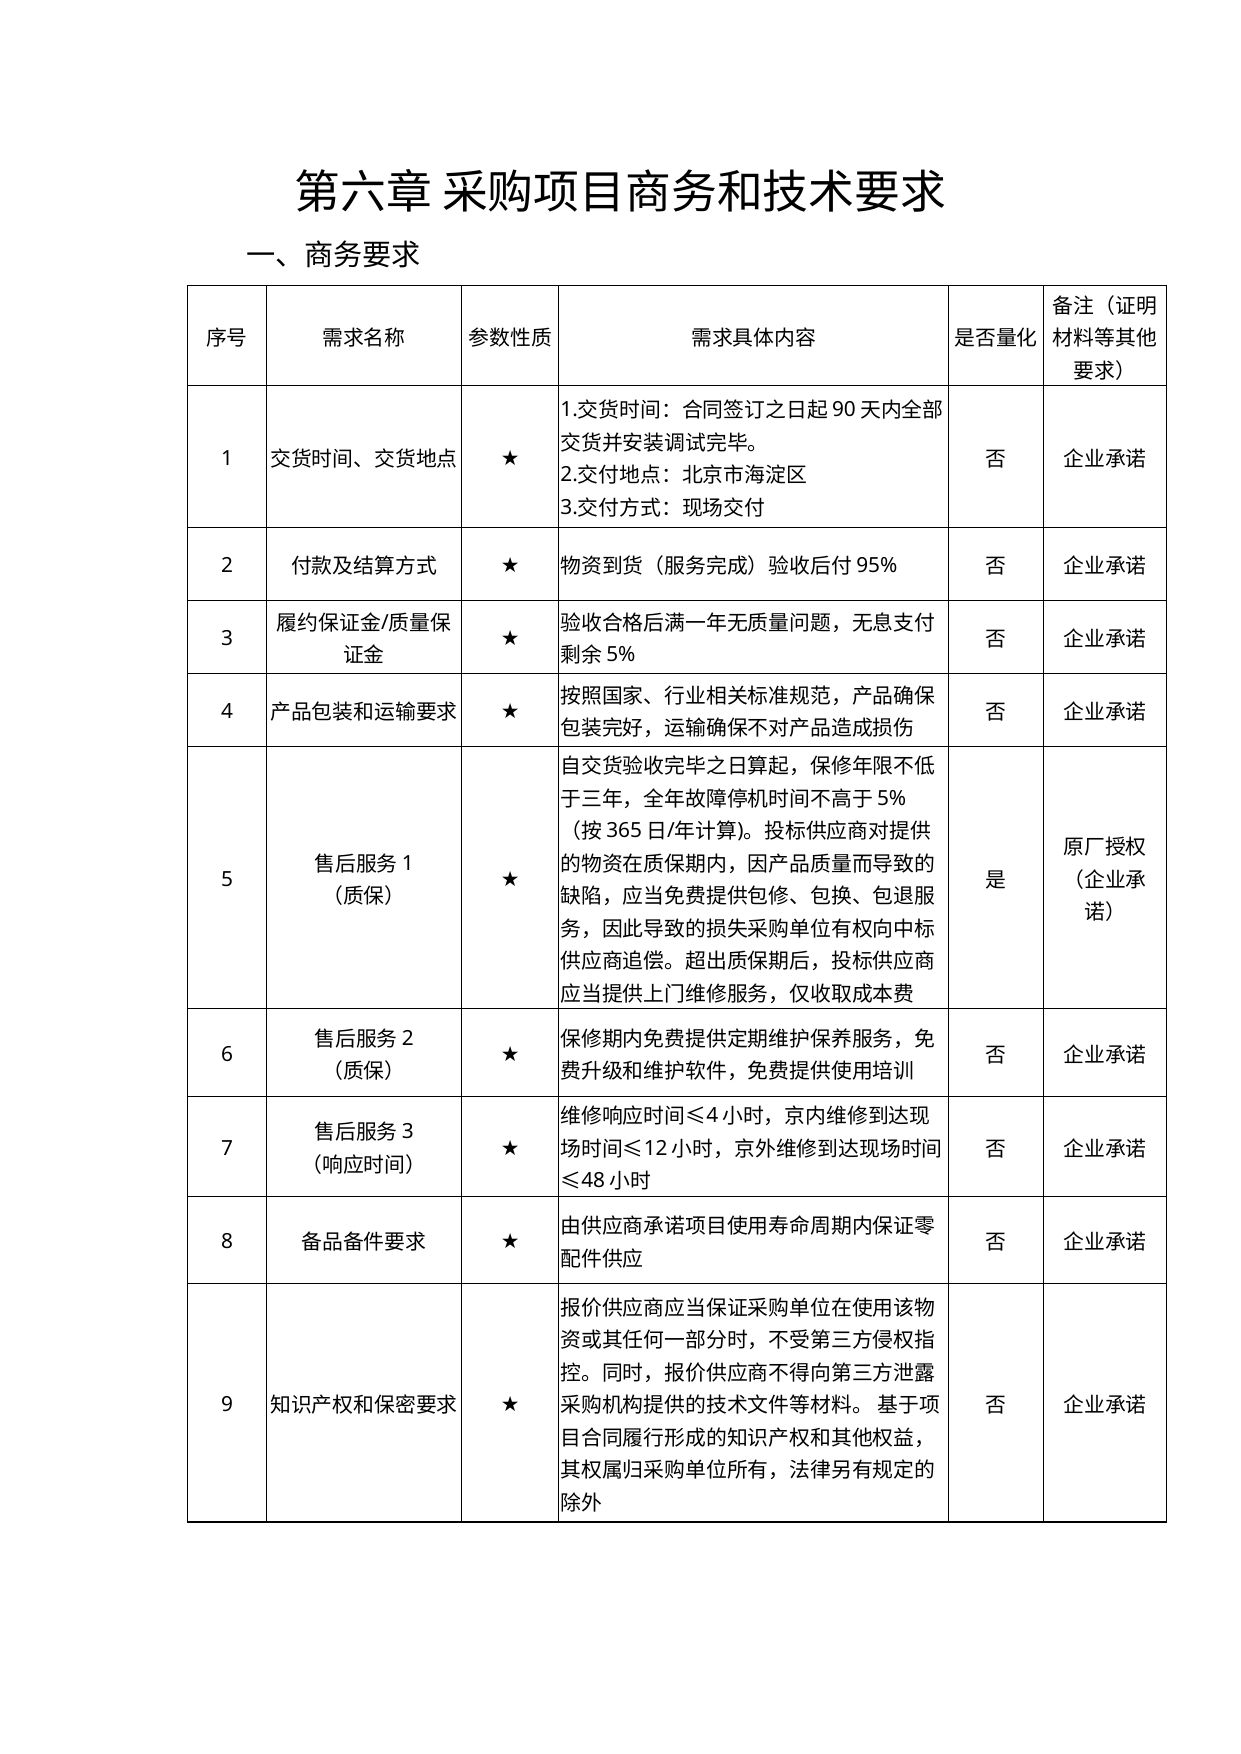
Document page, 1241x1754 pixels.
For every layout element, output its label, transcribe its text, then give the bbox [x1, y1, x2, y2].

table_cell 原厂授权 （企业承诺） [1044, 747, 1166, 1008]
table_cell 自交货验收完毕之日算起，保修年限不低于三年，全年故障停机时间不高于5%（按365日/年计算)。投标供应商对提供的物资在质保期内，因产品质量而导致的缺陷，应当免费提供包修、包换、包退服务，因此导致的损失采购单位有权向中标供应商追偿。超出质保期后，投标供应商应当提供上门维修服务，仅收取成本费 [559, 747, 948, 1008]
table_cell 否 [949, 1097, 1043, 1196]
table_cell 由供应商承诺项目使用寿命周期内保证零配件供应 [559, 1197, 948, 1283]
table_cell 7 [188, 1097, 266, 1196]
table_cell 企业承诺 [1044, 528, 1166, 599]
table_cell 物资到货（服务完成）验收后付95% [559, 528, 948, 599]
table_header 需求具体内容 [559, 286, 948, 385]
table_cell 9 [188, 1284, 266, 1521]
table_cell 履约保证金/质量保证金 [267, 601, 461, 673]
table_cell 2 [188, 528, 266, 599]
table_cell 5 [188, 747, 266, 1008]
table_cell 1.交货时间：合同签订之日起90天内全部交货并安装调试完毕。 2.交付地点：北京市海淀区 3.交付方式：现场交付 [559, 386, 948, 527]
table_cell 企业承诺 [1044, 1197, 1166, 1283]
table_header 序号 [188, 286, 266, 385]
table_cell 否 [949, 674, 1043, 746]
table_header 参数性质 [462, 286, 558, 385]
table_cell 否 [949, 1197, 1043, 1283]
table_cell 3 [188, 601, 266, 673]
table_cell 产品包装和运输要求 [267, 674, 461, 746]
table_cell 6 [188, 1009, 266, 1096]
table_cell ★ [462, 1009, 558, 1096]
table_cell 4 [188, 674, 266, 746]
table_cell 备品备件要求 [267, 1197, 461, 1283]
subtitle 一、商务要求 [187, 220, 1053, 285]
table_cell 付款及结算方式 [267, 528, 461, 599]
table_cell 验收合格后满一年无质量问题，无息支付剩余5% [559, 601, 948, 673]
table_header 需求名称 [267, 286, 461, 385]
table_cell 企业承诺 [1044, 1097, 1166, 1196]
table_cell 知识产权和保密要求 [267, 1284, 461, 1521]
table_cell 按照国家、行业相关标准规范，产品确保包装完好，运输确保不对产品造成损伤 [559, 674, 948, 746]
table_cell ★ [462, 1197, 558, 1283]
table_cell 报价供应商应当保证采购单位在使用该物资或其任何一部分时，不受第三方侵权指控。同时，报价供应商不得向第三方泄露采购机构提供的技术文件等材料。 基于项目合同履行形成的知识产权和其他权益，其权属归采购单位所有，法律另有规定的除外 [559, 1284, 948, 1521]
table_cell 交货时间、交货地点 [267, 386, 461, 527]
table_cell 企业承诺 [1044, 1009, 1166, 1096]
table_cell ★ [462, 747, 558, 1008]
table_cell 企业承诺 [1044, 1284, 1166, 1521]
table_cell 企业承诺 [1044, 674, 1166, 746]
table_cell 保修期内免费提供定期维护保养服务，免费升级和维护软件，免费提供使用培训 [559, 1009, 948, 1096]
table_cell ★ [462, 386, 558, 527]
table_header 备注（证明材料等其他要求） [1044, 286, 1166, 385]
table_cell 企业承诺 [1044, 386, 1166, 527]
table_header 是否量化 [949, 286, 1043, 385]
table_cell 8 [188, 1197, 266, 1283]
table_cell 是 [949, 747, 1043, 1008]
table_cell 否 [949, 601, 1043, 673]
table_cell 企业承诺 [1044, 601, 1166, 673]
table_cell 否 [949, 528, 1043, 599]
table_cell 售后服务2 （质保） [267, 1009, 461, 1096]
table_cell 售后服务1 （质保） [267, 747, 461, 1008]
subtitle 第六章 采购项目商务和技术要求 [187, 162, 1053, 220]
table_cell 否 [949, 386, 1043, 527]
table_cell 1 [188, 386, 266, 527]
table_cell 否 [949, 1009, 1043, 1096]
table_cell ★ [462, 1284, 558, 1521]
table_cell ★ [462, 674, 558, 746]
table_cell 售后服务3 （响应时间） [267, 1097, 461, 1196]
table_cell 维修响应时间≤4小时，京内维修到达现场时间≤12小时，京外维修到达现场时间≤48小时 [559, 1097, 948, 1196]
table_cell ★ [462, 528, 558, 599]
table_cell 否 [949, 1284, 1043, 1521]
table_cell ★ [462, 1097, 558, 1196]
table_cell ★ [462, 601, 558, 673]
